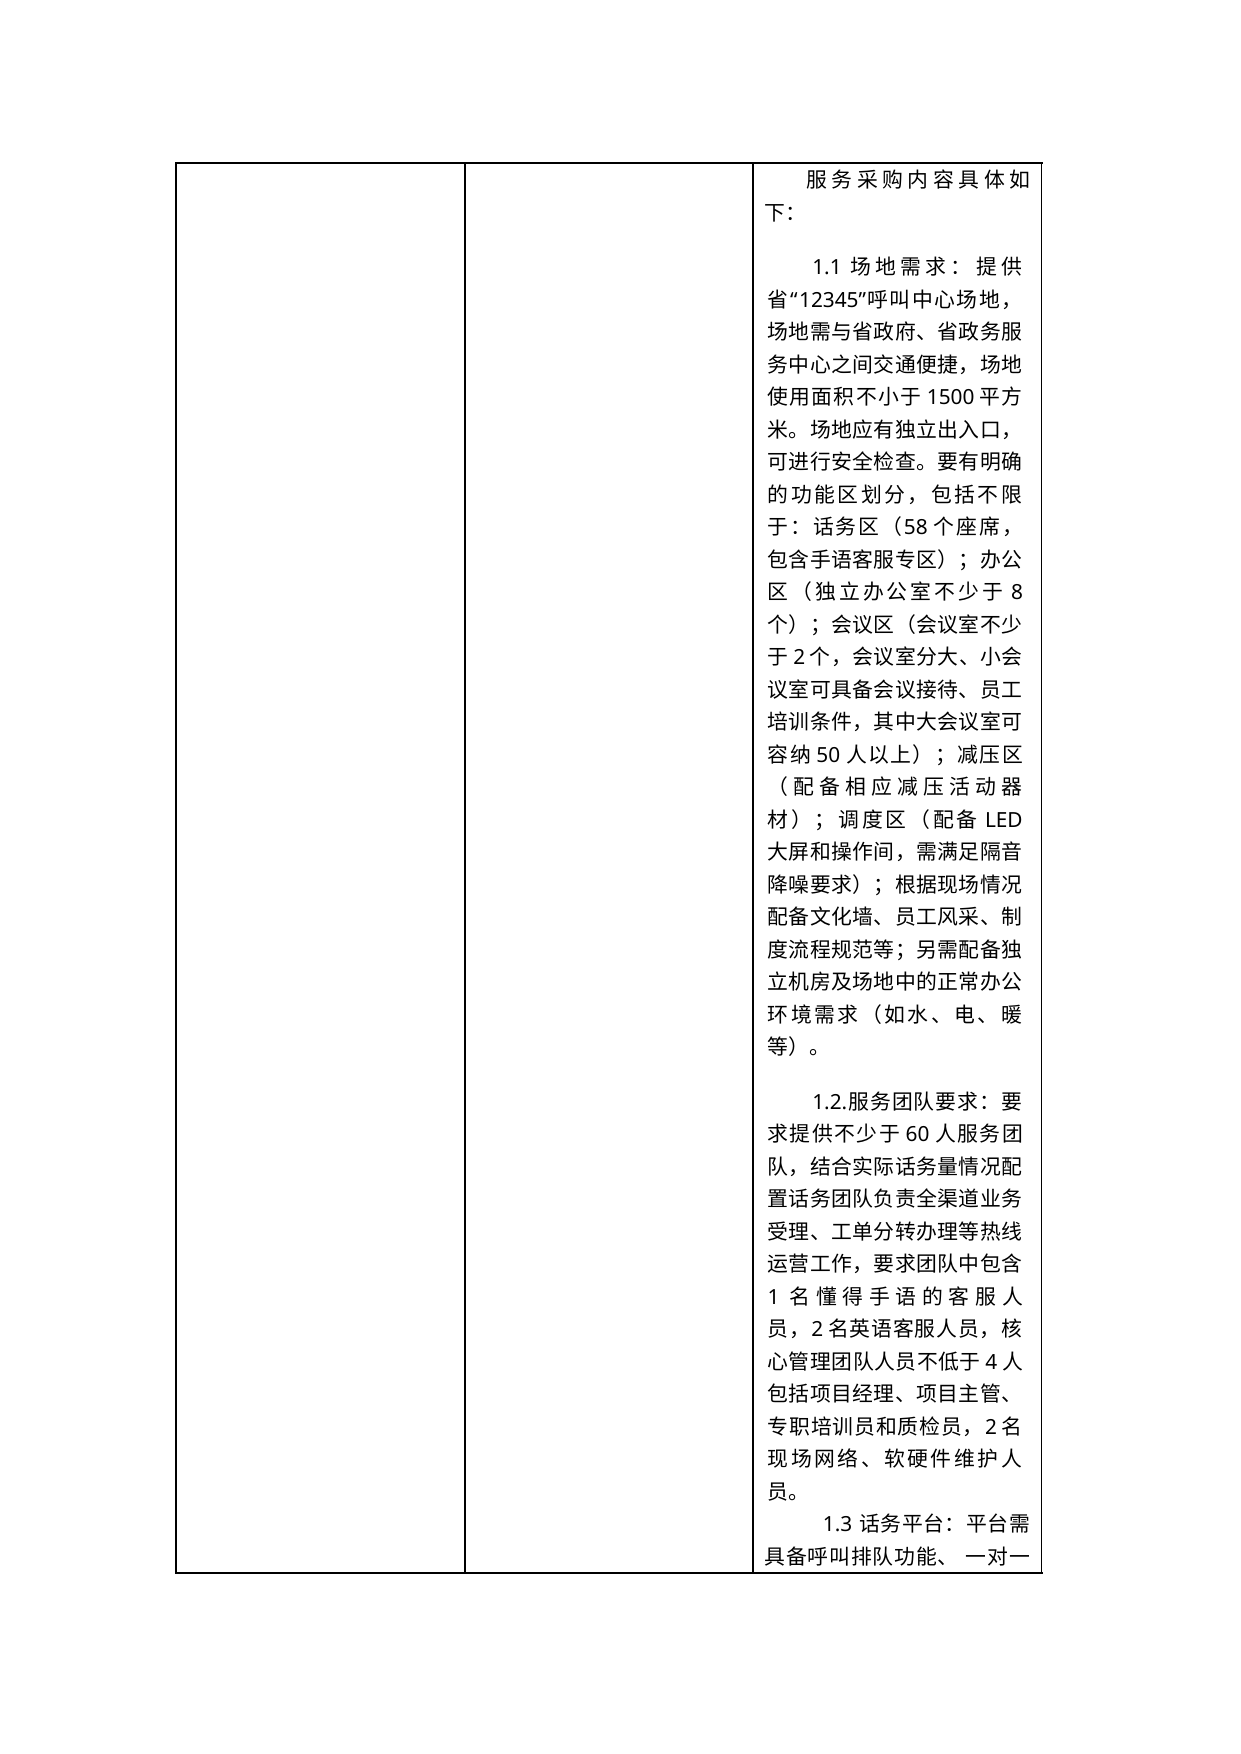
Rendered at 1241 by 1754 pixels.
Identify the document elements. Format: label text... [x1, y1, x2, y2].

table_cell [754, 164, 1041, 1572]
table_cell 2 [466, 164, 752, 1572]
table_cell [177, 164, 464, 1572]
